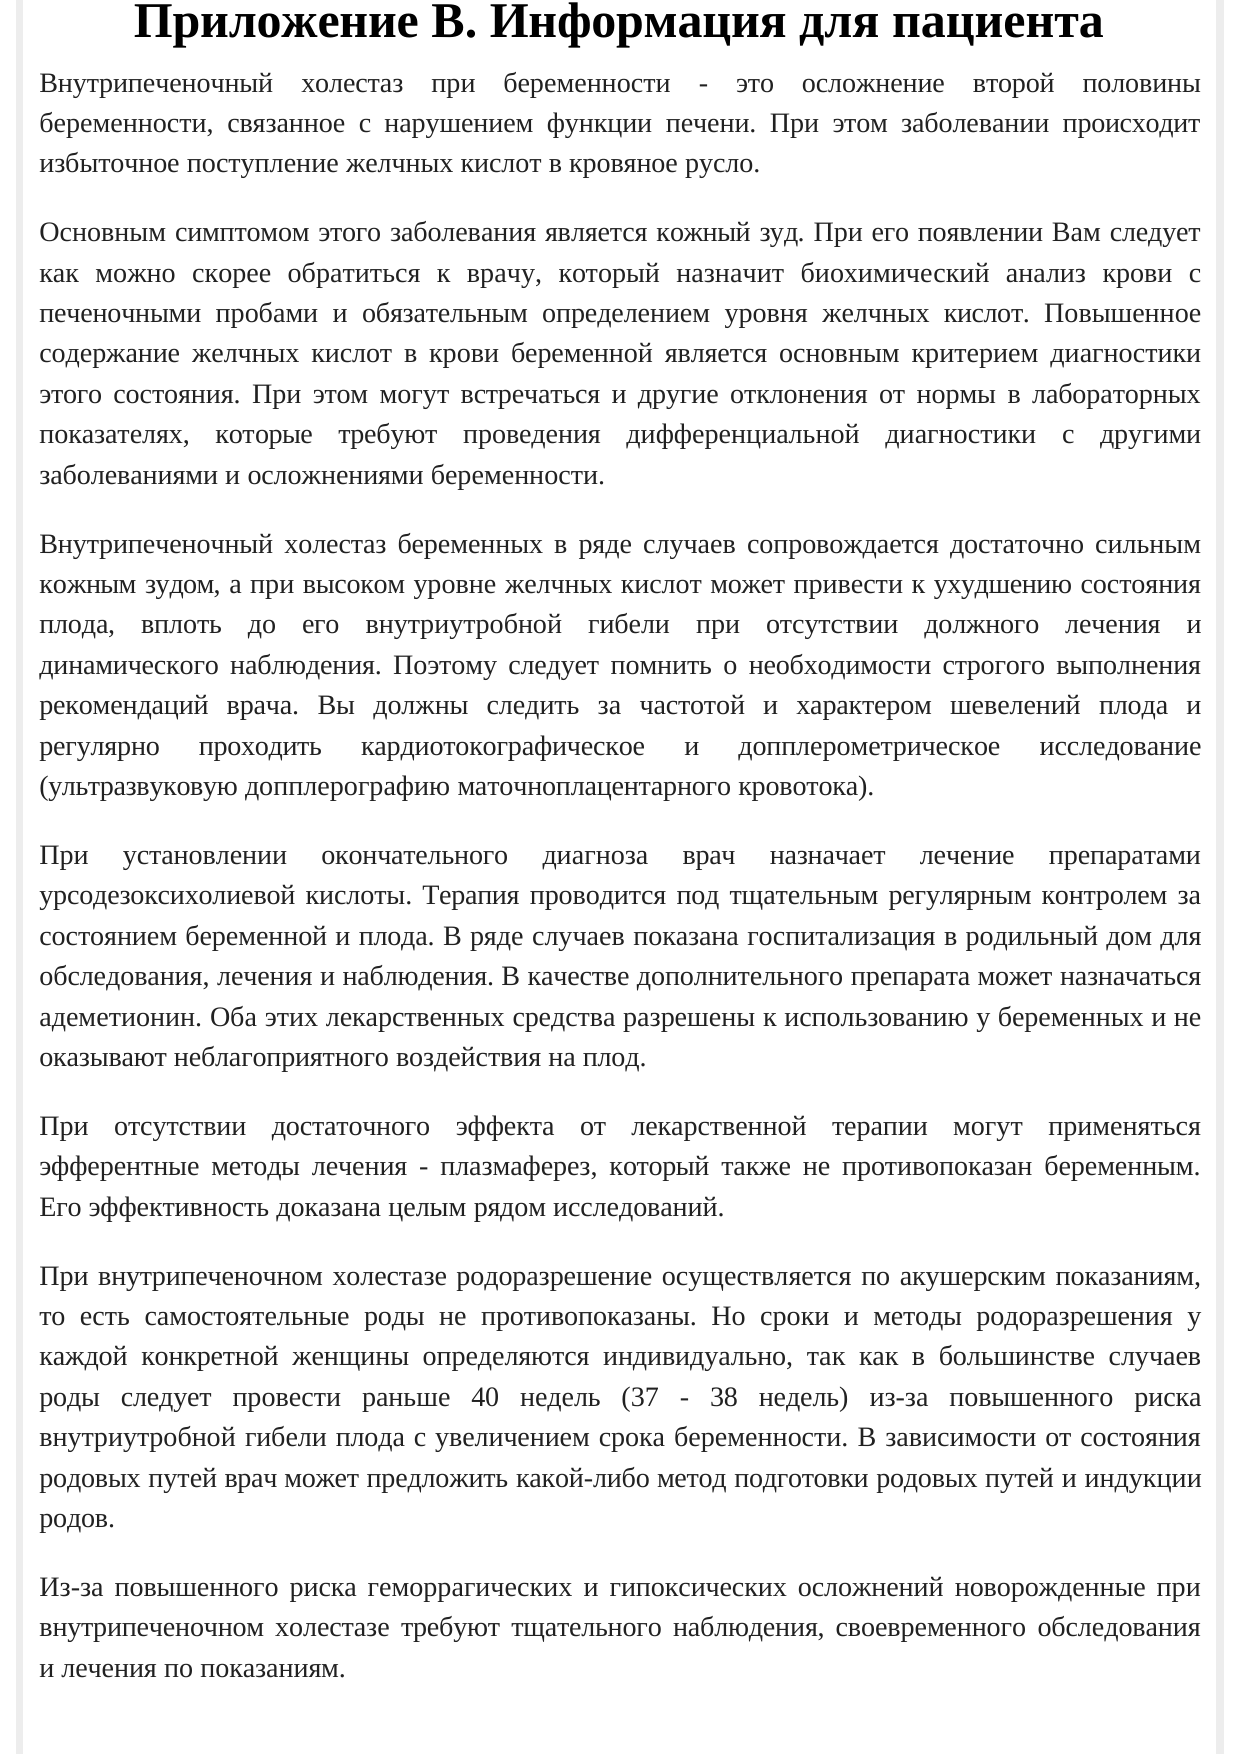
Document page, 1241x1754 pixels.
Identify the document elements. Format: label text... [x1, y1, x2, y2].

subtitle Приложение В. Информация для пациента [134, 0, 1236, 46]
text При отсутствии достаточного эффекта от лекарственной терапии могут применяться эфферентные методы лечения - плазмаферез, который также не противопоказан беременным. Его эффективность доказана целым рядом исследований. [39, 1109, 1201, 1222]
text Из-за повышенного риска геморрагических и гипоксических осложнений новорожденные при внутрипеченочном холестазе требуют тщательного наблюдения, своевременного обследования и лечения по показаниям. [39, 1570, 1201, 1683]
text Основным симптомом этого заболевания является кожный зуд. При его появлении Вам следует как можно скорее обратиться к врачу, который назначит биохимический анализ крови с печеночными пробами и обязательным определением уровня желчных кислот. Повышенное содержание желчных кислот в крови беременной является основным критерием диагностики этого состояния. При этом могут встречаться и другие отклонения от нормы в лабораторных показателях, которые требуют проведения дифференциальной диагностики с другими заболеваниями и осложнениями беременности. [39, 215, 1201, 490]
text Внутрипеченочный холестаз при беременности - это осложнение второй половины беременности, связанное с нарушением функции печени. При этом заболевании происходит избыточное поступление желчных кислот в кровяное русло. [39, 66, 1201, 179]
text При установлении окончательного диагноза врач назначает лечение препаратами урсодезоксихолиевой кислоты. Терапия проводится под тщательным регулярным контролем за состоянием беременной и плода. В ряде случаев показана госпитализация в родильный дом для обследования, лечения и наблюдения. В качестве дополнительного препарата может назначаться адеметионин. Оба этих лекарственных средства разрешены к использованию у беременных и не оказывают неблагоприятного воздействия на плод. [39, 838, 1201, 1072]
text При внутрипеченочном холестазе родоразрешение осуществляется по акушерским показаниям, то есть самостоятельные роды не противопоказаны. Но сроки и методы родоразрешения у каждой конкретной женщины определяются индивидуально, так как в большинстве случаев роды следует провести раньше 40 недель (37 - 38 недель) из-за повышенного риска внутриутробной гибели плода с увеличением срока беременности. В зависимости от состояния родовых путей врач может предложить какой-либо метод подготовки родовых путей и индукции родов. [39, 1259, 1201, 1533]
text Внутрипеченочный холестаз беременных в ряде случаев сопровождается достаточно сильным кожным зудом, а при высоком уровне желчных кислот может привести к ухудшению состояния плода, вплоть до его внутриутробной гибели при отсутствии должного лечения и динамического наблюдения. Поэтому следует помнить о необходимости строгого выполнения рекомендаций врача. Вы должны следить за частотой и характером шевелений плода и регулярно проходить кардиотокографическое и допплерометрическое исследование (ультразвуковую допплерографию маточноплацентарного кровотока). [39, 527, 1201, 802]
